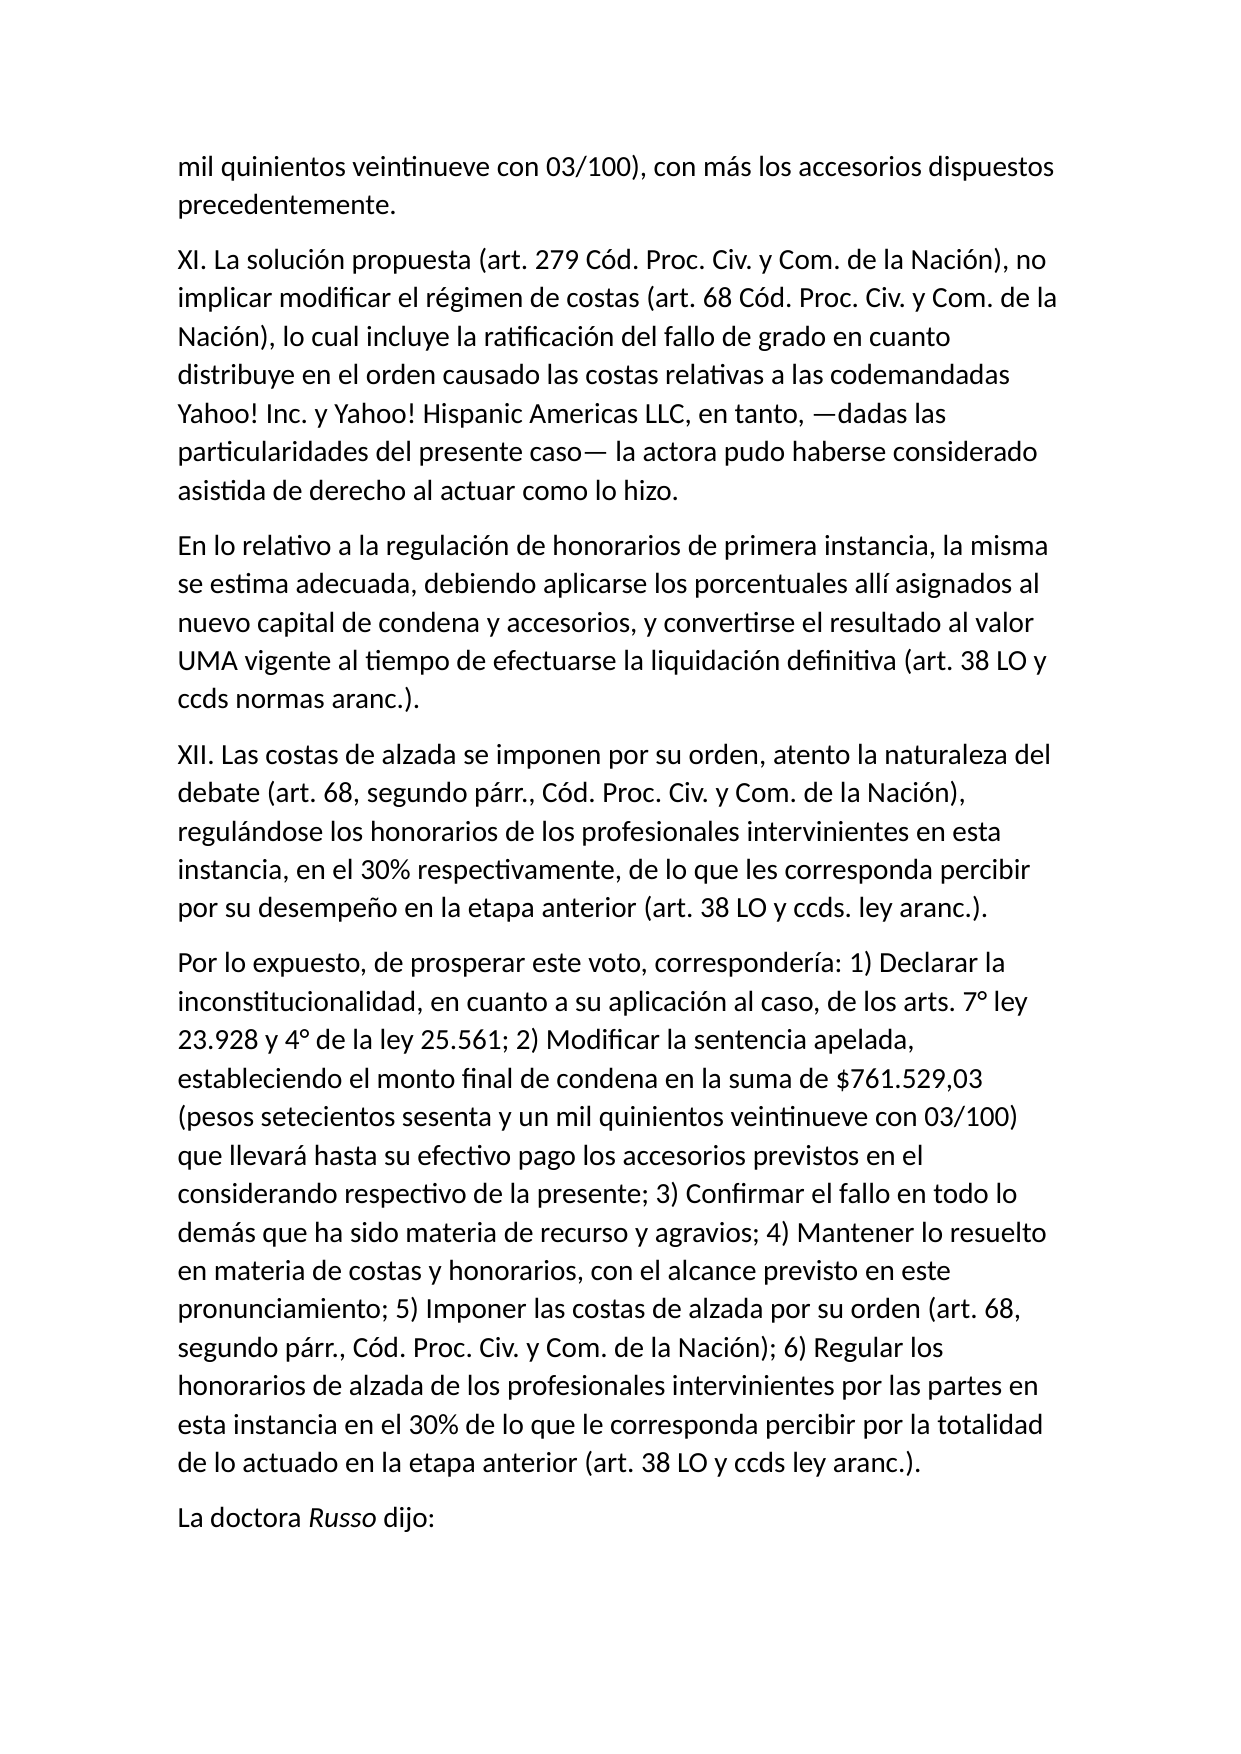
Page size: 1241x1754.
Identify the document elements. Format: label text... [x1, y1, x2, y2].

text En lo relativo a la regulación de honorarios de primera instancia, la misma se estima adecuada, debiendo aplicarse los porcentuales allí asignados al nuevo capital de condena y accesorios, y convertirse el resultado al valor UMA vigente al tiempo de efectuarse la liquidación definitiva (art. 38 LO y ccds normas aranc.). [177, 527, 1063, 716]
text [177, 148, 1063, 222]
text XI. La solución propuesta (art. 279 Cód. Proc. Civ. y Com. de la Nación), no implicar modificar el régimen de costas (art. 68 Cód. Proc. Civ. y Com. de la Nación), lo cual incluye la ratificación del fallo de grado en cuanto distribuye en el orden causado las costas relativas a las codemandadas Yahoo! Inc. y Yahoo! Hispanic Americas LLC, en tanto, —dadas las particularidades del presente caso— la actora pudo haberse considerado asistida de derecho al actuar como lo hizo. [177, 241, 1063, 507]
text XII. Las costas de alzada se imponen por su orden, atento la naturaleza del debate (art. 68, segundo párr., Cód. Proc. Civ. y Com. de la Nación), regulándose los honorarios de los profesionales intervinientes en esta instancia, en el 30% respectivamente, de lo que les corresponda percibir por su desempeño en la etapa anterior (art. 38 LO y ccds. ley aranc.). [177, 736, 1063, 925]
text La doctora Russo dijo: [177, 1499, 1063, 1535]
text Por lo expuesto, de prosperar este voto, correspondería: 1) Declarar la inconstitucionalidad, en cuanto a su aplicación al caso, de los arts. 7° ley 23.928 y 4° de la ley 25.561; 2) Modificar la sentencia apelada, estableciendo el monto final de condena en la suma de $761.529,03 (pesos setecientos sesenta y un mil quinientos veintinueve con 03/100) que llevará hasta su efectivo pago los accesorios previstos en el considerando respectivo de la presente; 3) Confirmar el fallo en todo lo demás que ha sido materia de recurso y agravios; 4) Mantener lo resuelto en materia de costas y honorarios, con el alcance previsto en este pronunciamiento; 5) Imponer las costas de alzada por su orden (art. 68, segundo párr., Cód. Proc. Civ. y Com. de la Nación); 6) Regular los honorarios de alzada de los profesionales intervinientes por las partes en esta instancia en el 30% de lo que le corresponda percibir por la totalidad de lo actuado en la etapa anterior (art. 38 LO y ccds ley aranc.). [177, 944, 1063, 1480]
